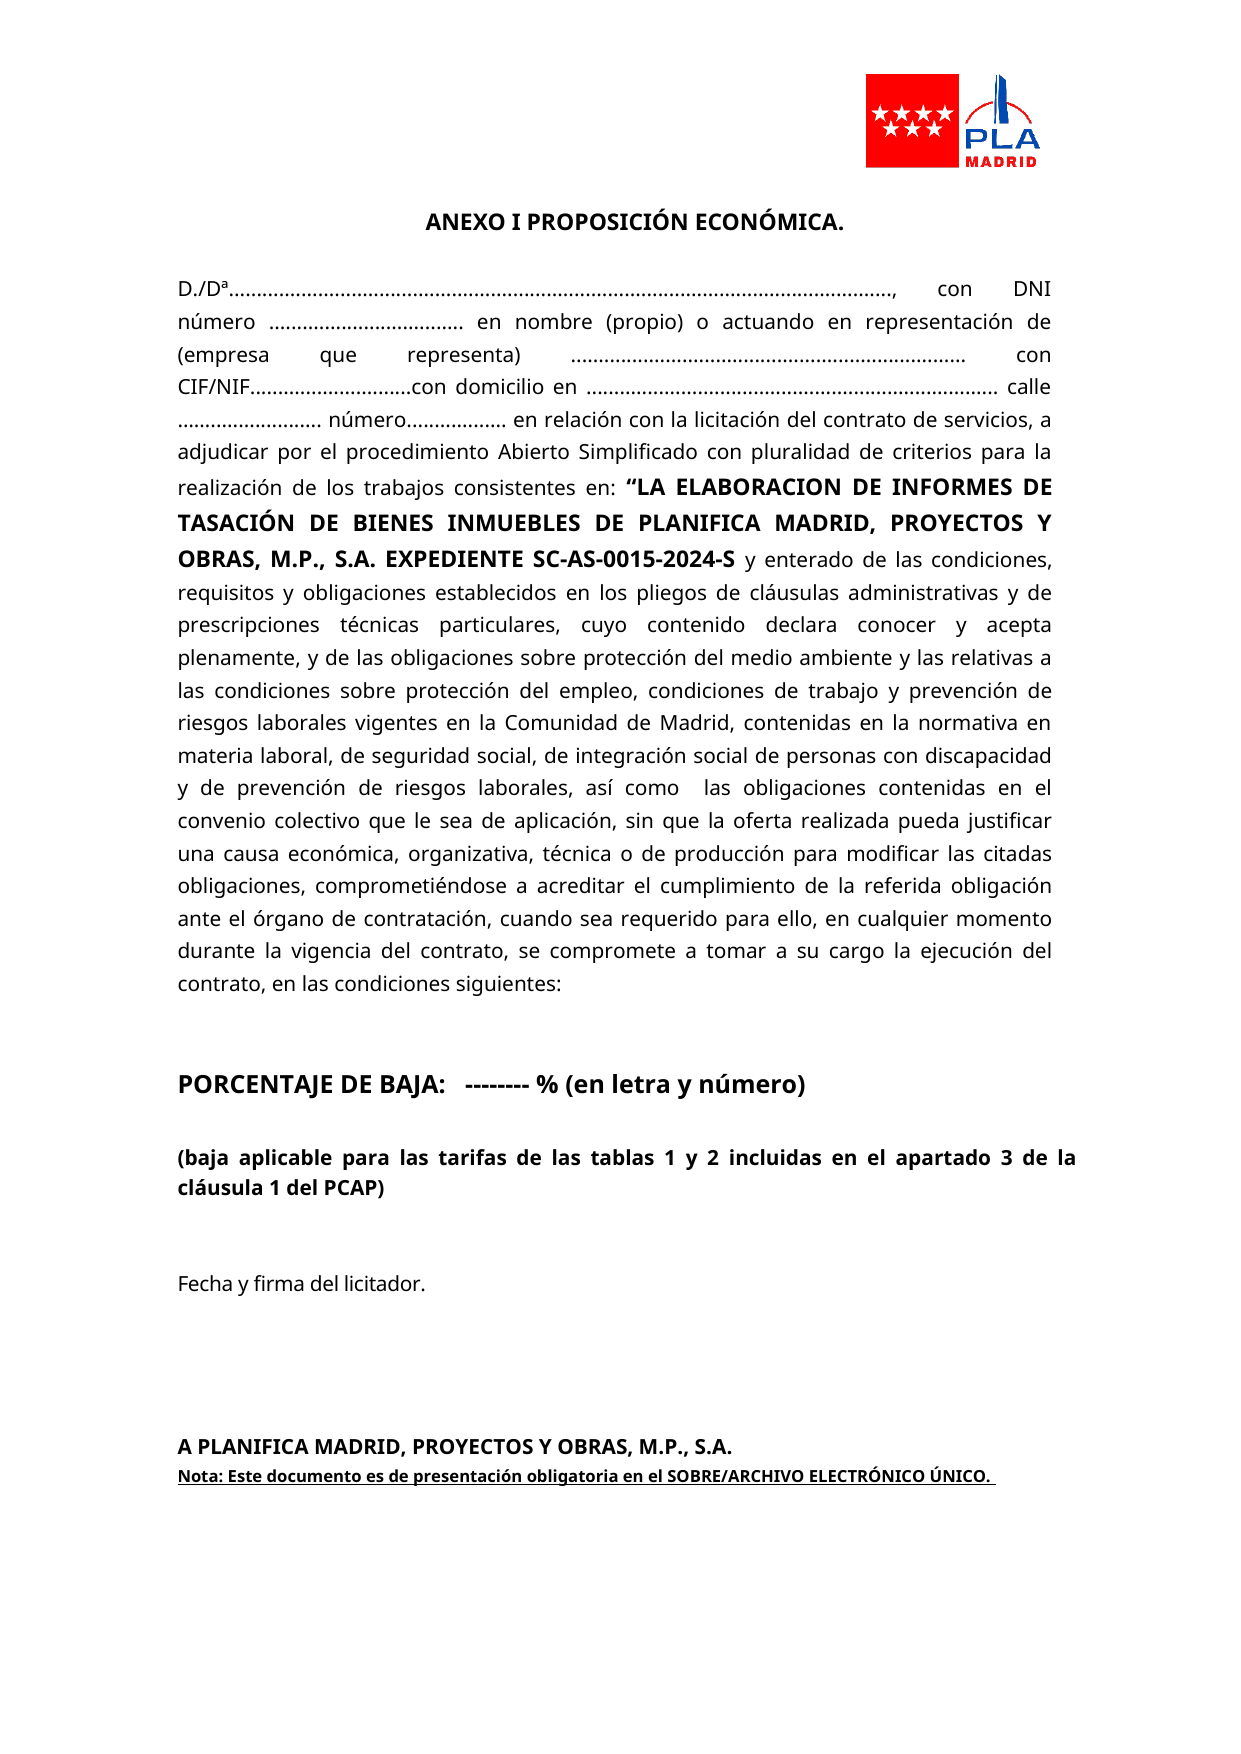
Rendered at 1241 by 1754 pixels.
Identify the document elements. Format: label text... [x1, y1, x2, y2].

text Nota: Este documento es de presentación obligatoria en el SOBRE/ARCHIVO ELECTRÓNICO ÚNICO. [177, 1465, 1063, 1488]
text (baja aplicable para las tarifas de las tablas 1 y 2 incluidas en el apartado 3 de la cláusula 1 del PCAP) [177, 1143, 1078, 1202]
text PORCENTAJE DE BAJA: -------- % (en letra y número) [177, 1067, 1053, 1101]
picture [865, 73, 1044, 168]
text D./Dª......................................................................................................................., con DNI número ................................... en nombre (propio) o actuando en representación de (empresa que representa) ....................................................................... con CIF/NIF.............................con domicilio en .......................................................................... calle …….................... número.................. en relación con la licitación del contrato de servicios, a adjudicar por el procedimiento Abierto Simplificado con pluralidad de criterios para la realización de los trabajos consistentes en: “LA ELABORACION DE INFORMES DE TASACIÓN DE BIENES INMUEBLES DE PLANIFICA MADRID, PROYECTOS Y OBRAS, M.P., S.A. EXPEDIENTE SC-AS-0015-2024-S y enterado de las condiciones, requisitos y obligaciones establecidos en los pliegos de cláusulas administrativas y de prescripciones técnicas particulares, cuyo contenido declara conocer y acepta plenamente, y de las obligaciones sobre protección del medio ambiente y las relativas a las condiciones sobre protección del empleo, condiciones de trabajo y prevención de riesgos laborales vigentes en la Comunidad de Madrid, contenidas en la normativa en materia laboral, de seguridad social, de integración social de personas con discapacidad y de prevención de riesgos laborales, así como las obligaciones contenidas en el convenio colectivo que le sea de aplicación, sin que la oferta realizada pueda justificar una causa económica, organizativa, técnica o de producción para modificar las citadas obligaciones, comprometiéndose a acreditar el cumplimiento de la referida obligación ante el órgano de contratación, cuando sea requerido para ello, en cualquier momento durante la vigencia del contrato, se compromete a tomar a su cargo la ejecución del contrato, en las condiciones siguientes: [177, 274, 1053, 998]
text Fecha y firma del licitador. [177, 1269, 1063, 1298]
text A PLANIFICA MADRID, PROYECTOS Y OBRAS, M.P., S.A. [177, 1432, 1063, 1461]
title ANEXO I PROPOSICIÓN ECONÓMICA. [207, 206, 1063, 237]
